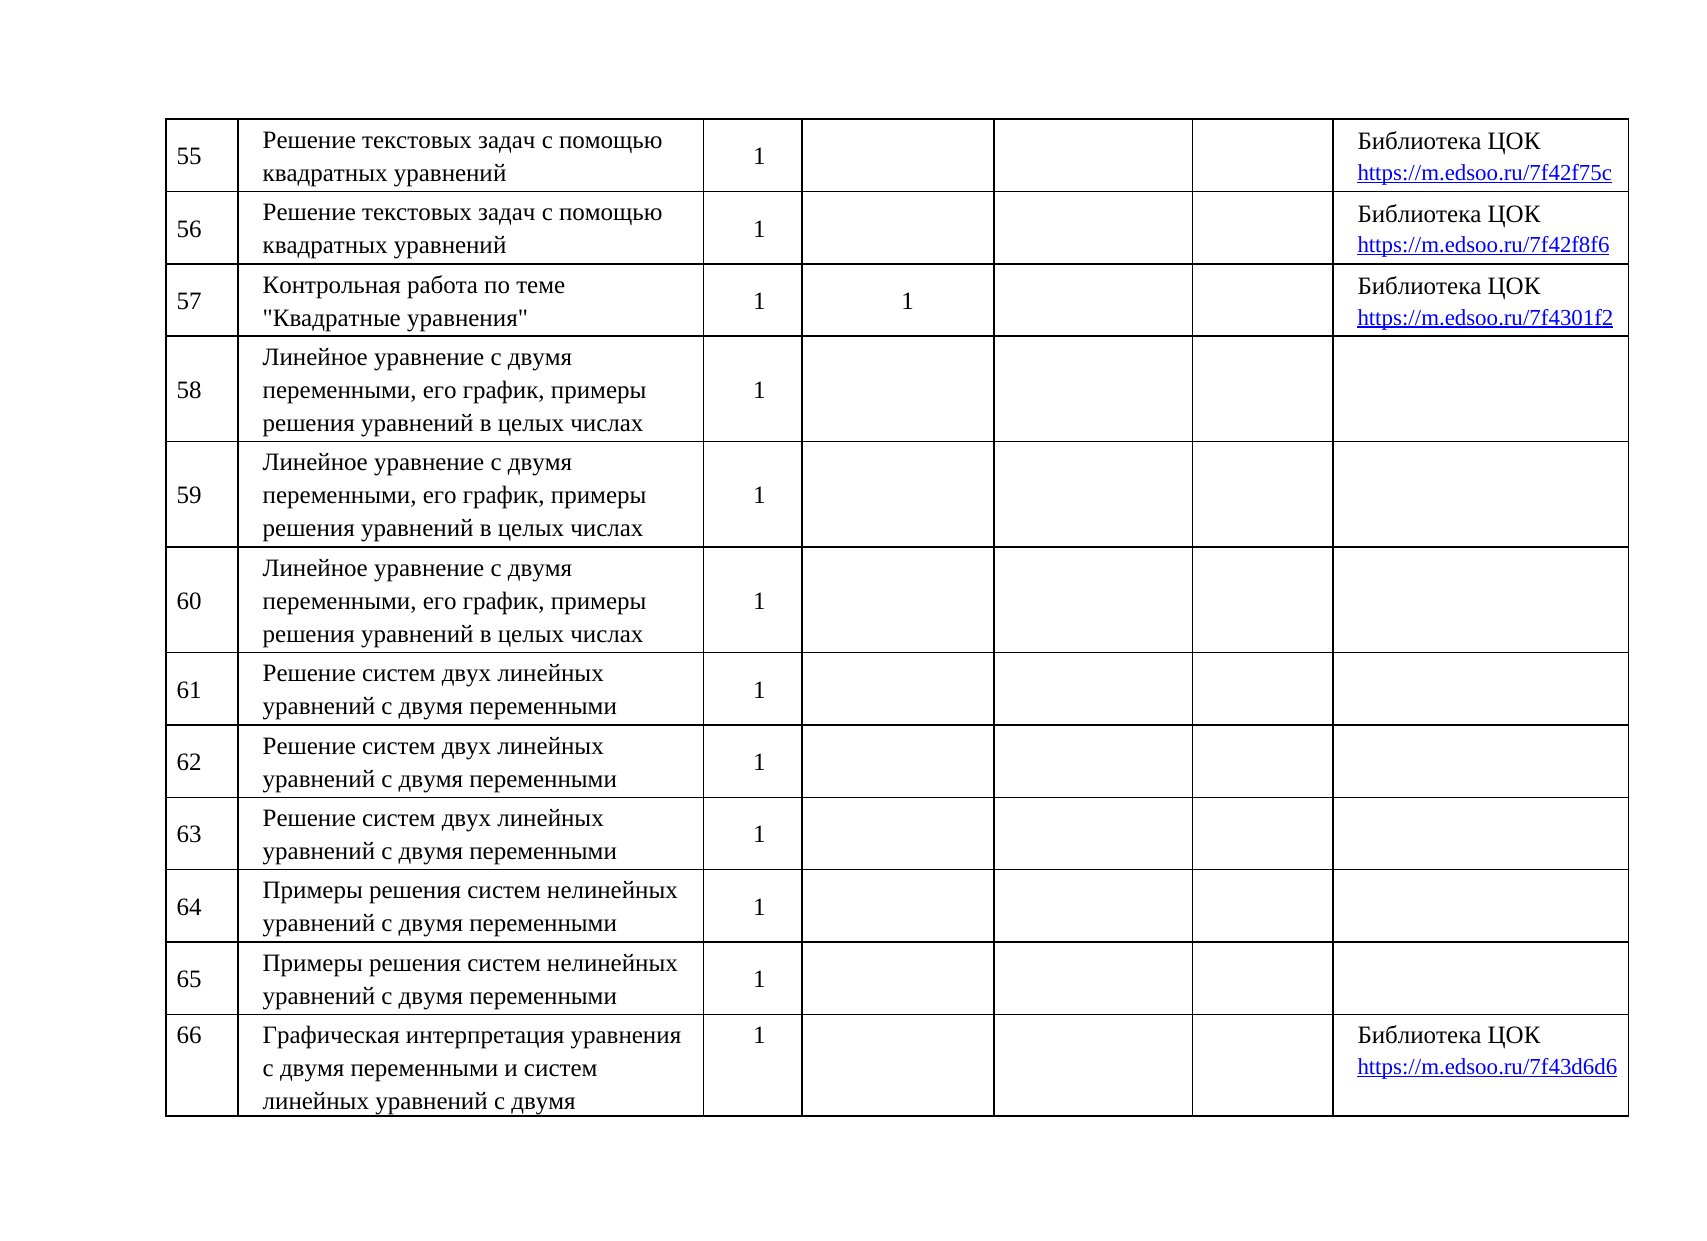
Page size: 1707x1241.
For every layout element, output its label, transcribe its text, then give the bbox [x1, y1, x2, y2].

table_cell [1334, 1015, 1628, 1115]
table_cell Библиотека ЦОК https://m.edsoo.ru/7f4301f2 [1334, 265, 1628, 335]
table_cell [803, 726, 993, 796]
table_cell 66 [167, 1015, 237, 1115]
table_cell 59 [167, 442, 237, 546]
table_cell 1 [704, 265, 801, 335]
table_cell [1193, 653, 1332, 724]
table_cell [1334, 337, 1628, 441]
table_cell 1 [704, 442, 801, 546]
table_cell [1193, 442, 1332, 546]
table_cell Линейное уравнение с двумя переменными, его график, примеры решения уравнений в целых числах [239, 337, 703, 441]
table_cell [1334, 943, 1628, 1013]
table_cell [995, 1015, 1192, 1115]
table_cell Решение текстовых задач с помощью квадратных уравнений [239, 120, 703, 191]
table_cell 60 [167, 548, 237, 652]
table_cell [995, 798, 1192, 869]
table_cell 61 [167, 653, 237, 724]
table_cell 55 [167, 120, 237, 191]
table_cell [995, 548, 1192, 652]
table_cell 1 [704, 192, 801, 263]
table_cell Решение систем двух линейных уравнений с двумя переменными [239, 798, 703, 869]
table_cell 58 [167, 337, 237, 441]
table_cell [995, 120, 1192, 191]
table_cell [803, 870, 993, 941]
table_cell [1193, 943, 1332, 1013]
table_cell [803, 337, 993, 441]
table_cell Линейное уравнение с двумя переменными, его график, примеры решения уравнений в целых числах [239, 548, 703, 652]
table_cell [995, 192, 1192, 263]
table_cell 1 [704, 653, 801, 724]
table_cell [239, 1015, 703, 1115]
table_cell [1334, 870, 1628, 941]
table_cell Библиотека ЦОК https://m.edsoo.ru/7f42f75c [1334, 120, 1628, 191]
table_cell 56 [167, 192, 237, 263]
table_cell [803, 120, 993, 191]
table_cell [995, 726, 1192, 796]
table_cell [995, 870, 1192, 941]
table_cell [995, 442, 1192, 546]
table_cell [1193, 548, 1332, 652]
table_cell 65 [167, 943, 237, 1013]
table_cell Библиотека ЦОК https://m.edsoo.ru/7f42f8f6 [1334, 192, 1628, 263]
table_cell Примеры решения систем нелинейных уравнений с двумя переменными [239, 870, 703, 941]
table_cell [1193, 798, 1332, 869]
table_cell [1193, 265, 1332, 335]
table_cell [803, 943, 993, 1013]
table_cell [1193, 120, 1332, 191]
table_cell [1193, 192, 1332, 263]
table_cell 64 [167, 870, 237, 941]
table_cell [1334, 442, 1628, 546]
table_cell [995, 265, 1192, 335]
table_cell Линейное уравнение с двумя переменными, его график, примеры решения уравнений в целых числах [239, 442, 703, 546]
table_cell Решение систем двух линейных уравнений с двумя переменными [239, 726, 703, 796]
table_cell 62 [167, 726, 237, 796]
table_cell [803, 192, 993, 263]
table_cell Решение систем двух линейных уравнений с двумя переменными [239, 653, 703, 724]
table_cell 1 [704, 943, 801, 1013]
table_cell Контрольная работа по теме "Квадратные уравнения" [239, 265, 703, 335]
table_cell [1334, 726, 1628, 796]
table_cell 1 [704, 548, 801, 652]
table_cell 1 [704, 726, 801, 796]
table_cell 63 [167, 798, 237, 869]
table_cell 1 [704, 337, 801, 441]
table_cell [803, 653, 993, 724]
table_cell 1 [704, 1015, 801, 1115]
table_cell [1334, 548, 1628, 652]
table_cell 1 [704, 798, 801, 869]
table_cell 1 [704, 870, 801, 941]
table_cell [1334, 798, 1628, 869]
table_cell Решение текстовых задач с помощью квадратных уравнений [239, 192, 703, 263]
table_cell [1193, 1015, 1332, 1115]
table_cell [995, 943, 1192, 1013]
table_cell [1193, 870, 1332, 941]
table_cell Примеры решения систем нелинейных уравнений с двумя переменными [239, 943, 703, 1013]
table_cell [803, 1015, 993, 1115]
table_cell [995, 337, 1192, 441]
table_cell [995, 653, 1192, 724]
table_cell [803, 548, 993, 652]
table_cell 1 [803, 265, 993, 335]
table_cell [1193, 337, 1332, 441]
table_cell 57 [167, 265, 237, 335]
table_cell [803, 798, 993, 869]
table_cell [1334, 653, 1628, 724]
table_cell [803, 442, 993, 546]
table_cell [1193, 726, 1332, 796]
table_cell 1 [704, 120, 801, 191]
